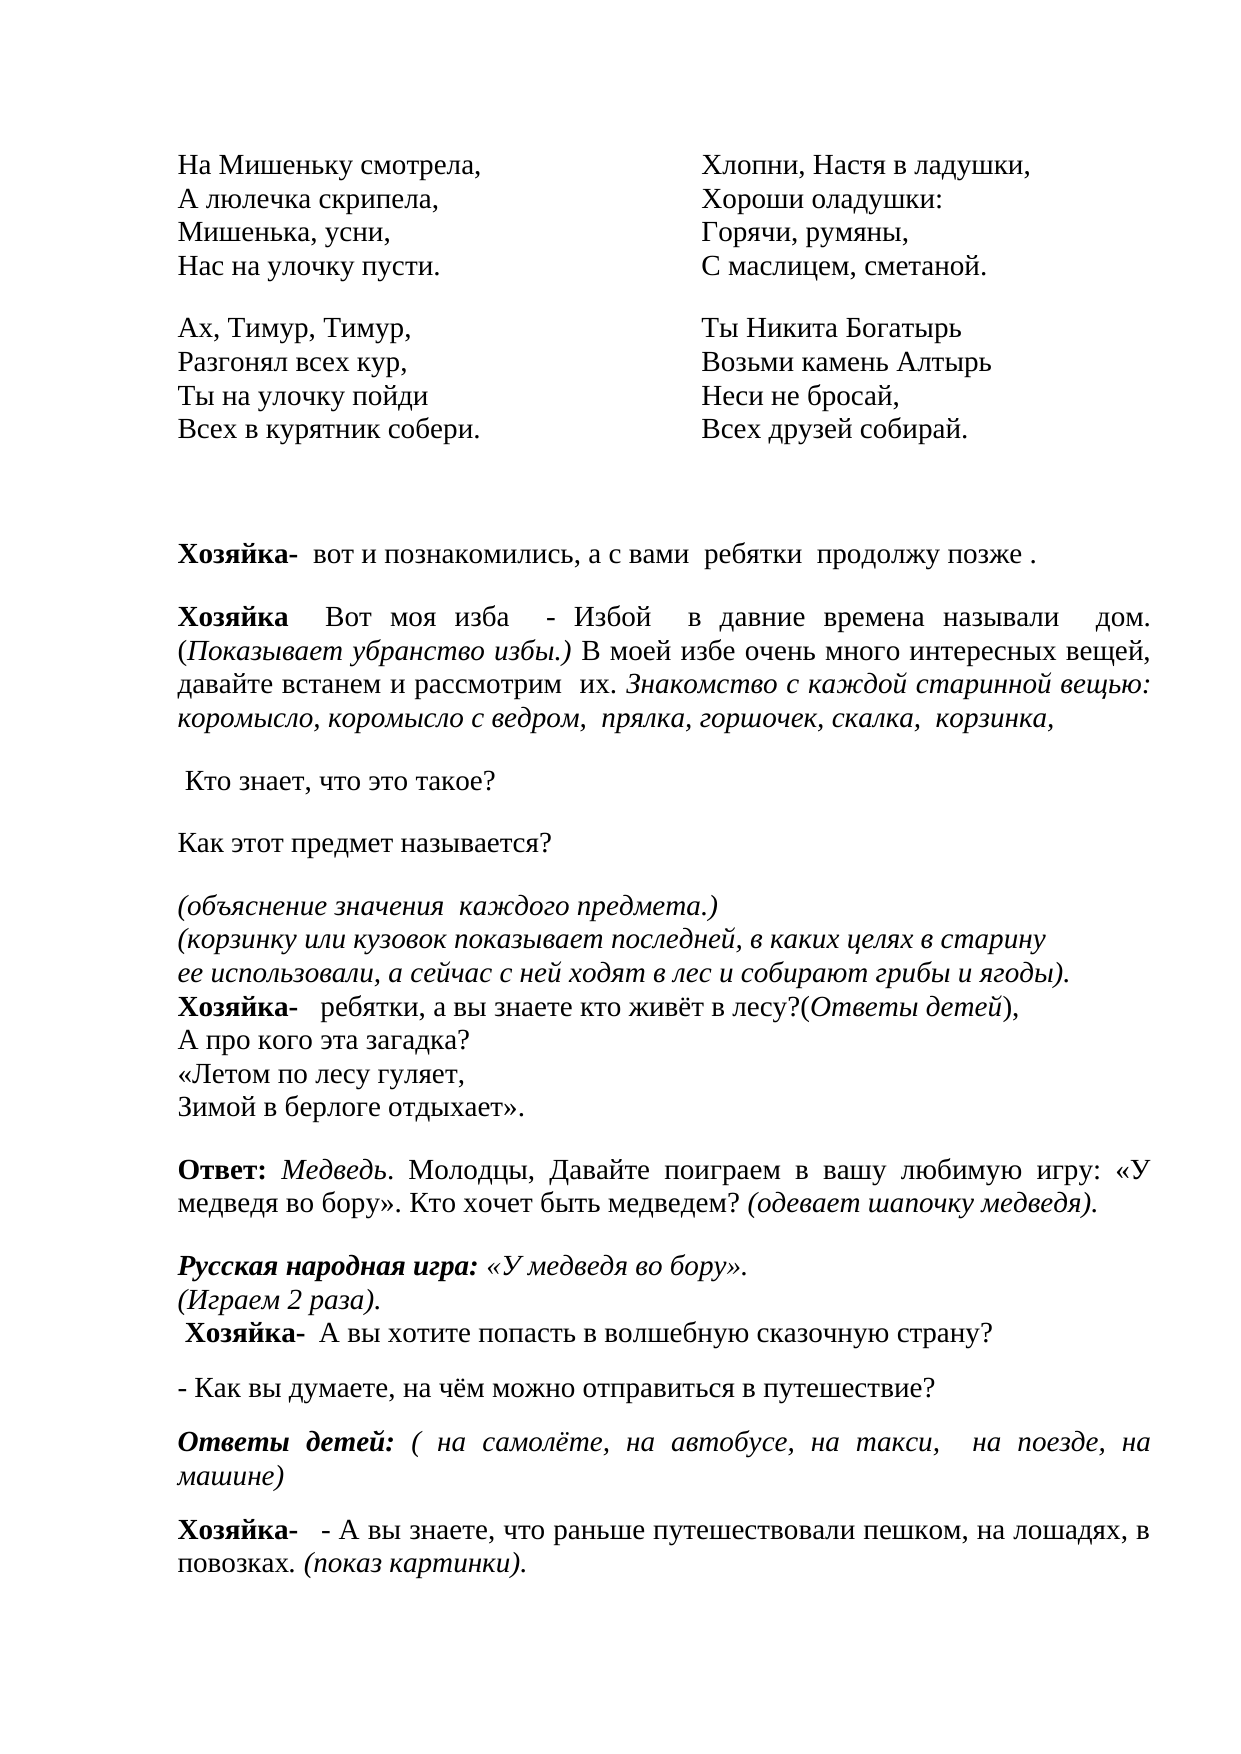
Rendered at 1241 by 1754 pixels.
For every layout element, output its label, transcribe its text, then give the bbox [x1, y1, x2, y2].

text Хозяйка- ребятки, а вы знаете кто живёт в лесу?(Ответы детей), [177, 989, 1152, 1022]
text Хороши оладушки: [701, 181, 1152, 214]
text Ответ: Медведь. Молодцы, Давайте поиграем в вашу любимую игру: «У медведя во бору». Кто хочет быть медведем? (одевает шапочку медведя). [177, 1152, 1152, 1219]
text Горячи, румяны, [701, 214, 1152, 248]
text А про кого эта загадка? [177, 1022, 1152, 1056]
text Хозяйка- вот и познакомились, а с вами ребятки продолжу позже . [177, 537, 1152, 570]
text «Летом по лесу гуляет, [177, 1056, 1152, 1089]
text Хозяйка- А вы хотите попасть в волшебную сказочную страну? [177, 1315, 1152, 1349]
text Неси не бросай, [701, 378, 1152, 411]
text Хозяйка Вот моя изба - Избой в давние времена называли дом. (Показывает убранство избы.) В моей избе очень много интересных вещей, давайте встанем и рассмотрим их. Знакомство с каждой старинной вещью: коромысло, коромысло с ведром, прялка, горшочек, скалка, корзинка, [177, 599, 1152, 733]
text Мишенька, усни, [177, 214, 627, 248]
text Всех в курятник собери. [177, 411, 627, 445]
text Нас на улочку пусти. [177, 248, 627, 281]
text Разгонял всех кур, [177, 344, 627, 378]
text На Мишеньку смотрела, [177, 147, 627, 181]
text Возьми камень Алтырь [701, 344, 1152, 378]
text Ответы детей: ( на самолёте, на автобусе, на такси, на поезде, на машине) [177, 1424, 1152, 1491]
text (объяснение значения каждого предмета.) [177, 888, 1152, 922]
text Русская народная игра: «У медведя во бору». [177, 1248, 1152, 1282]
text Ах, Тимур, Тимур, [177, 311, 627, 344]
text Всех друзей собирай. [701, 411, 1152, 445]
text (Играем 2 раза). [177, 1282, 1152, 1315]
text С маслицем, сметаной. [701, 248, 1152, 281]
text (корзинку или кузовок показывает последней, в каких целях в старину [177, 922, 1152, 955]
text Ты Никита Богатырь [701, 311, 1152, 344]
text Ты на улочку пойди [177, 378, 627, 411]
text Хозяйка- - А вы знаете, что раньше путешествовали пешком, на лошадях, в повозках. (показ картинки). [177, 1512, 1152, 1579]
text Как этот предмет называется? [177, 825, 1152, 859]
text Хлопни, Настя в ладушки, [701, 147, 1152, 181]
text А люлечка скрипела, [177, 181, 627, 214]
text Зимой в берлоге отдыхает». [177, 1089, 1152, 1123]
text Кто знает, что это такое? [177, 763, 1152, 796]
text - Как вы думаете, на чём можно отправиться в путешествие? [177, 1370, 1152, 1403]
text ее использовали, а сейчас с ней ходят в лес и собирают грибы и ягоды). [177, 955, 1152, 989]
